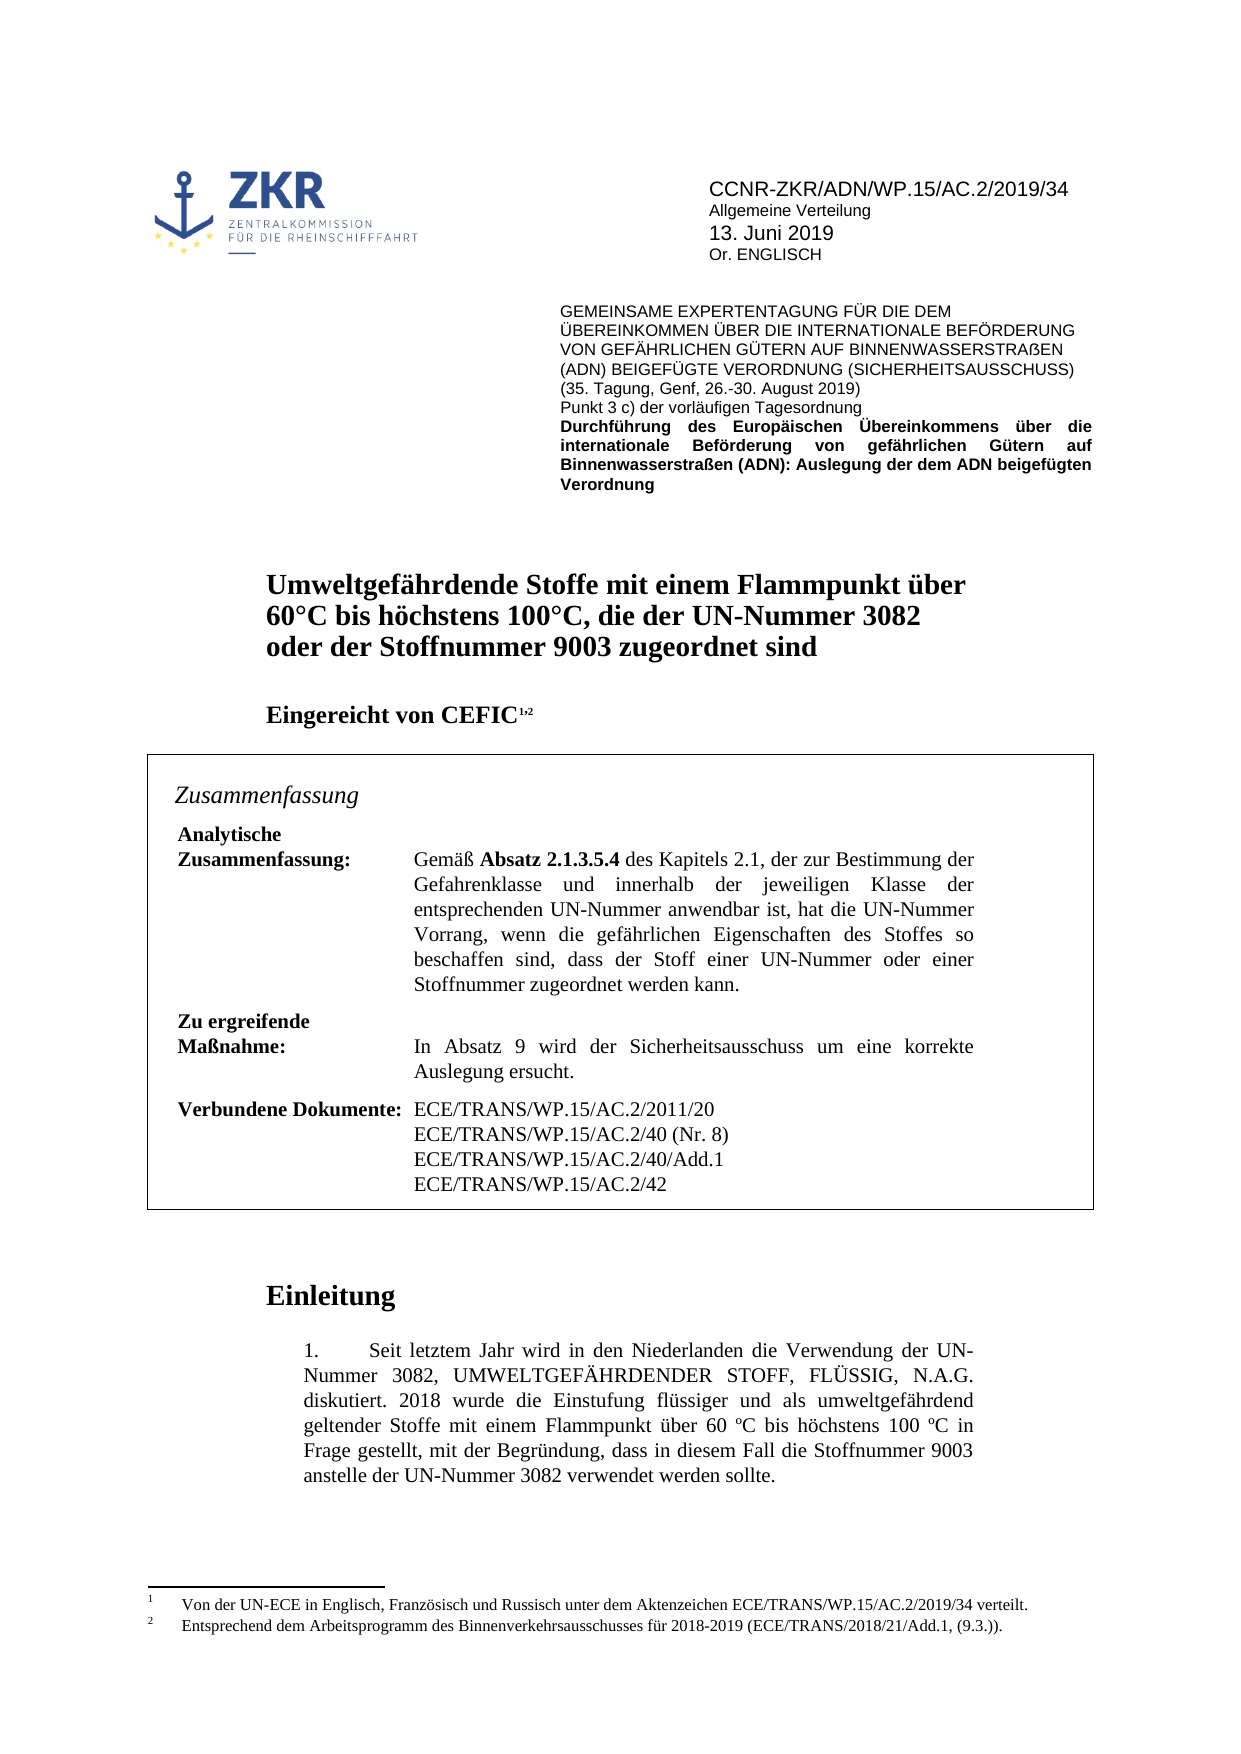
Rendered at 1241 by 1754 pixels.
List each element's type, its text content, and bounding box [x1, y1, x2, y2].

text Punkt 3 c) der vorläufigen Tagesordnung [560, 398, 1092, 417]
text Durchführung des Europäischen Übereinkommens über die internationale Beförderung von gefährlichen Gütern auf Binnenwasserstraßen (ADN): Auslegung der dem ADN beigefügten Verordnung [442, 417, 1092, 493]
picture [147, 166, 429, 266]
text Or. ENGLISCH [709, 244, 1034, 263]
text Eingereicht von CEFIC, [148, 701, 974, 729]
table_header Zusammenfassung Analytische Zusammenfassung: Gemäß Absatz 2.1.3.5.4 des Kapitels 2.1, der zur Bestimmung der Gefahrenklasse und innerhalb der jeweiligen Klasse der entsprechenden UN-Nummer anwendbar ist, hat die UN-Nummer Vorrang, wenn die gefährlichen Eigenschaften des Stoffes so beschaffen sind, dass der Stoff einer UN-Nummer oder einer Stoffnummer zugeordnet werden kann. Zu ergreifende Maßnahme: In Absatz 9 wird der Sicherheitsausschuss um eine korrekte Auslegung ersucht. Verbundene Dokumente: ECE/TRANS/WP.15/AC.2/2011/20 ECE/TRANS/WP.15/AC.2/40 (Nr. 8) ECE/TRANS/WP.15/AC.2/40/Add.1 ECE/TRANS/WP.15/AC.2/42 [148, 755, 1093, 1208]
text Einleitung [148, 1281, 974, 1312]
text Umweltgefährdende Stoffe mit einem Flammpunkt über 60°C bis höchstens 100°C, die der UN-Nummer 3082 oder der Stoffnummer 9003 zugeordnet sind [148, 569, 974, 663]
text CCNR-ZKR/ADN/WP.15/AC.2/2019/34 [709, 177, 1122, 201]
text GEMEINSAME EXPERTENTAGUNG FÜR DIE DEM ÜBEREINKOMMEN ÜBER DIE INTERNATIONALE BEFÖRDERUNG VON GEFÄHRLICHEN GÜTERN AUF BINNENWASSERSTRAẞEN (ADN) BEIGEFÜGTE VERORDNUNG (SICHERHEITSAUSSCHUSS) [560, 302, 1092, 378]
text (35. Tagung, Genf, 26.-30. August 2019) [560, 378, 1092, 398]
text 13. Juni 2019 [709, 220, 1092, 244]
list Seit letztem Jahr wird in den Niederlanden die Verwendung der UN-Nummer 3082, UMWELTGEFÄHRDENDER STOFF, FLÜSSIG, N.A.G. diskutiert. 2018 wurde die Einstufung flüssiger und als umweltgefährdend geltender Stoffe mit einem Flammpunkt über 60 ºC bis höchstens 100 ºC in Frage gestellt, mit der Begründung, dass in diesem Fall die Stoffnummer 9003 anstelle der UN-Nummer 3082 verwendet werden sollte. [303, 1337, 974, 1487]
text Allgemeine Verteilung [709, 201, 1092, 220]
